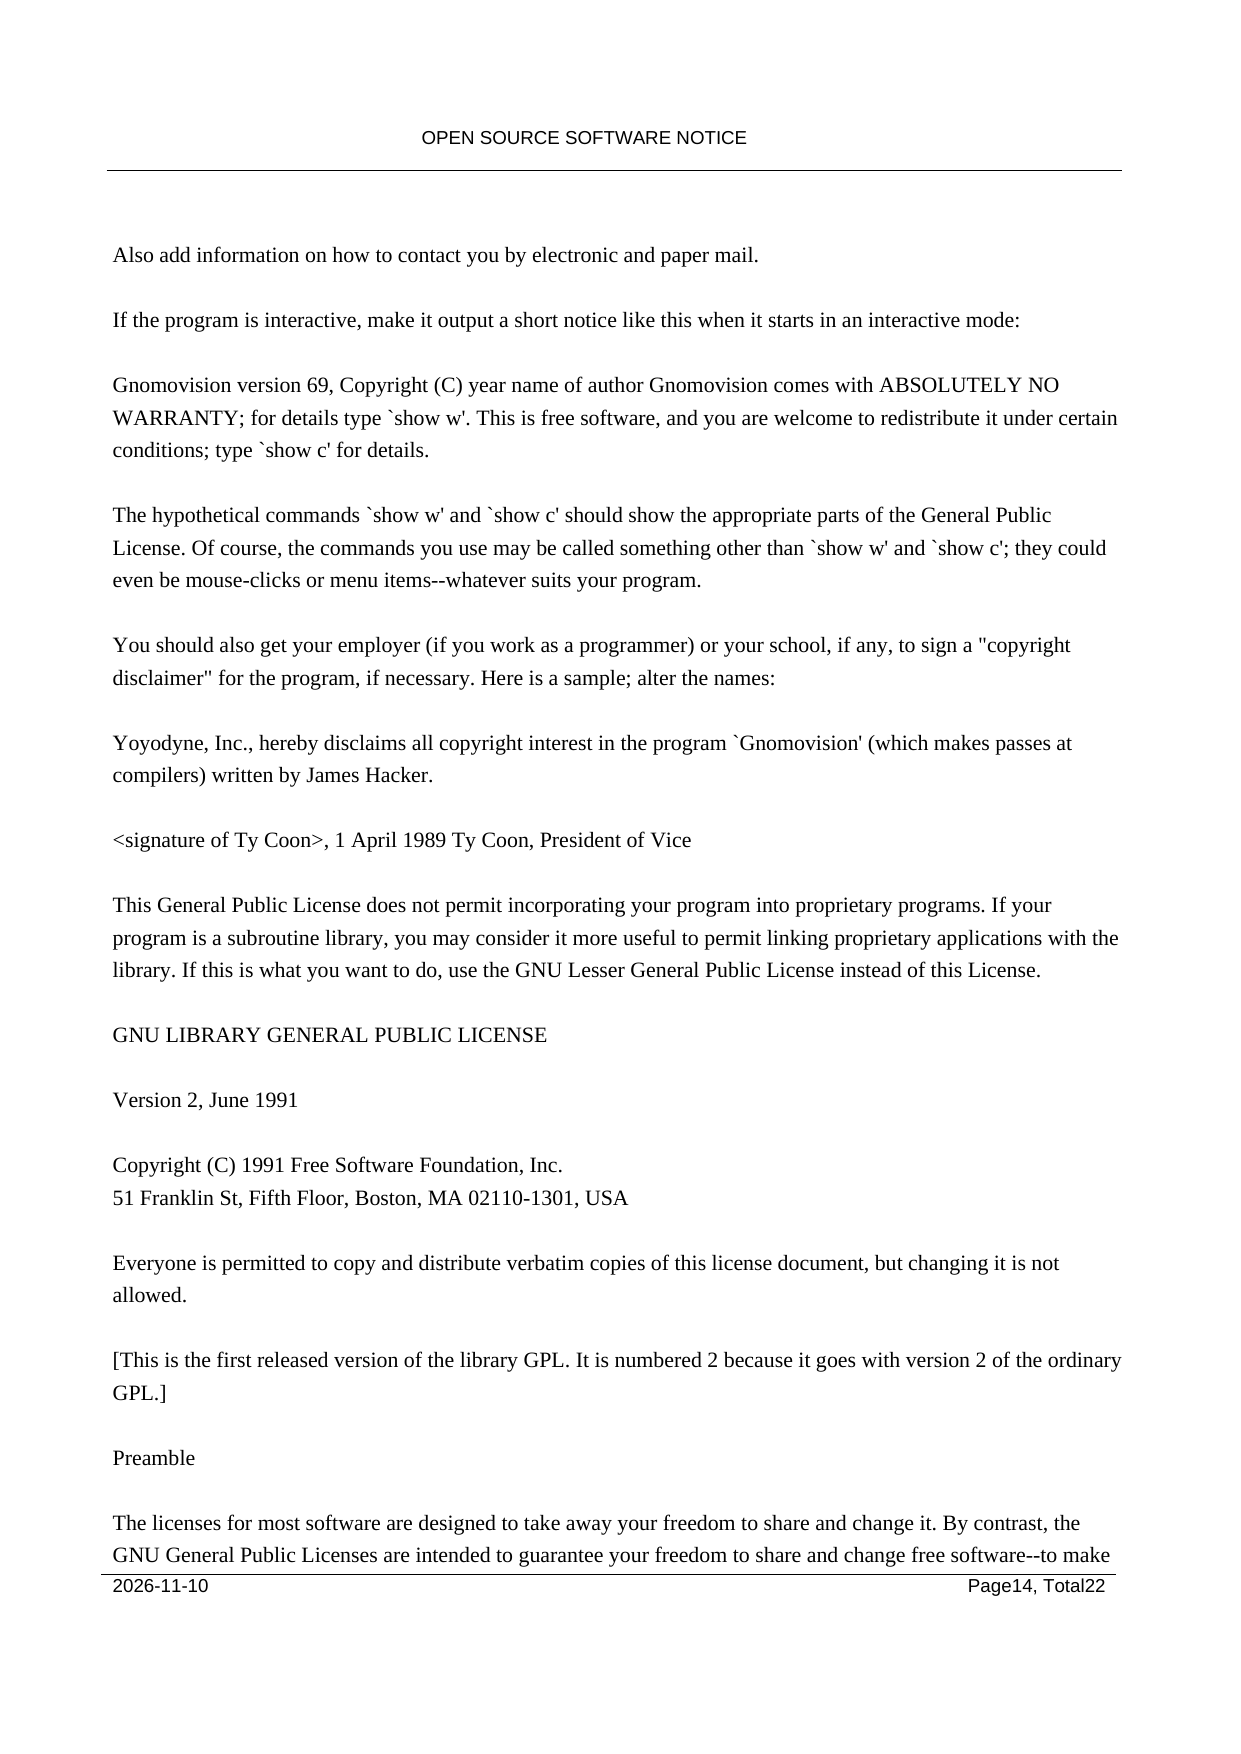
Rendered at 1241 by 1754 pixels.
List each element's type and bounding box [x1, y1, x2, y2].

text [112, 206, 1128, 1571]
